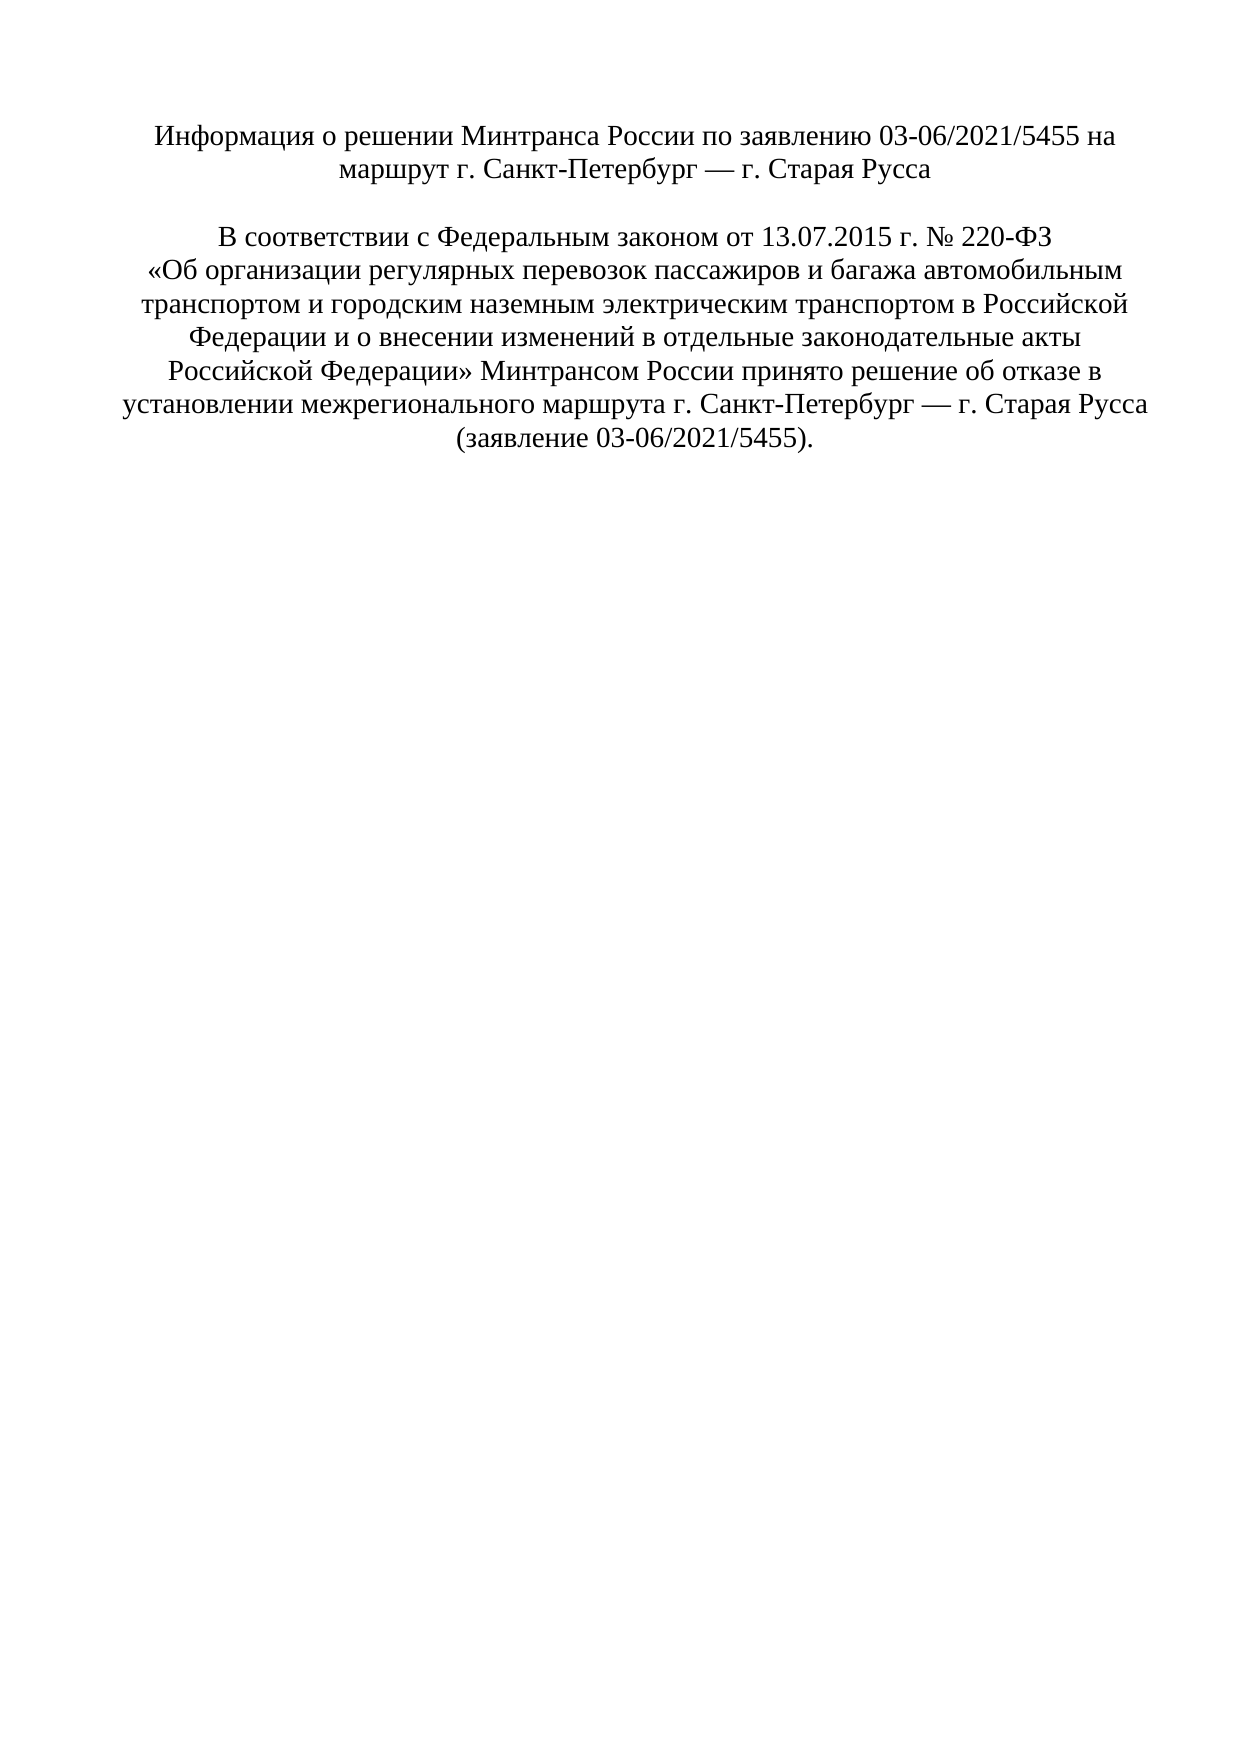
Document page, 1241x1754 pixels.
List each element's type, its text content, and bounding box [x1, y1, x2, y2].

text В соответствии с Федеральным законом от 13.07.2015 г. № 220-ФЗ «Об организации регулярных перевозок пассажиров и багажа автомобильным транспортом и городским наземным электрическим транспортом в Российской Федерации и о внесении изменений в отдельные законодательные акты Российской Федерации» Минтрансом России принято решение об отказе в установлении межрегионального маршрута г. Санкт-Петербург — г. Старая Русса (заявление 03-06/2021/5455). [118, 219, 1152, 453]
text Информация о решении Минтранса России по заявлению 03-06/2021/5455 на маршрут г. Санкт-Петербург — г. Старая Русса [118, 118, 1152, 185]
